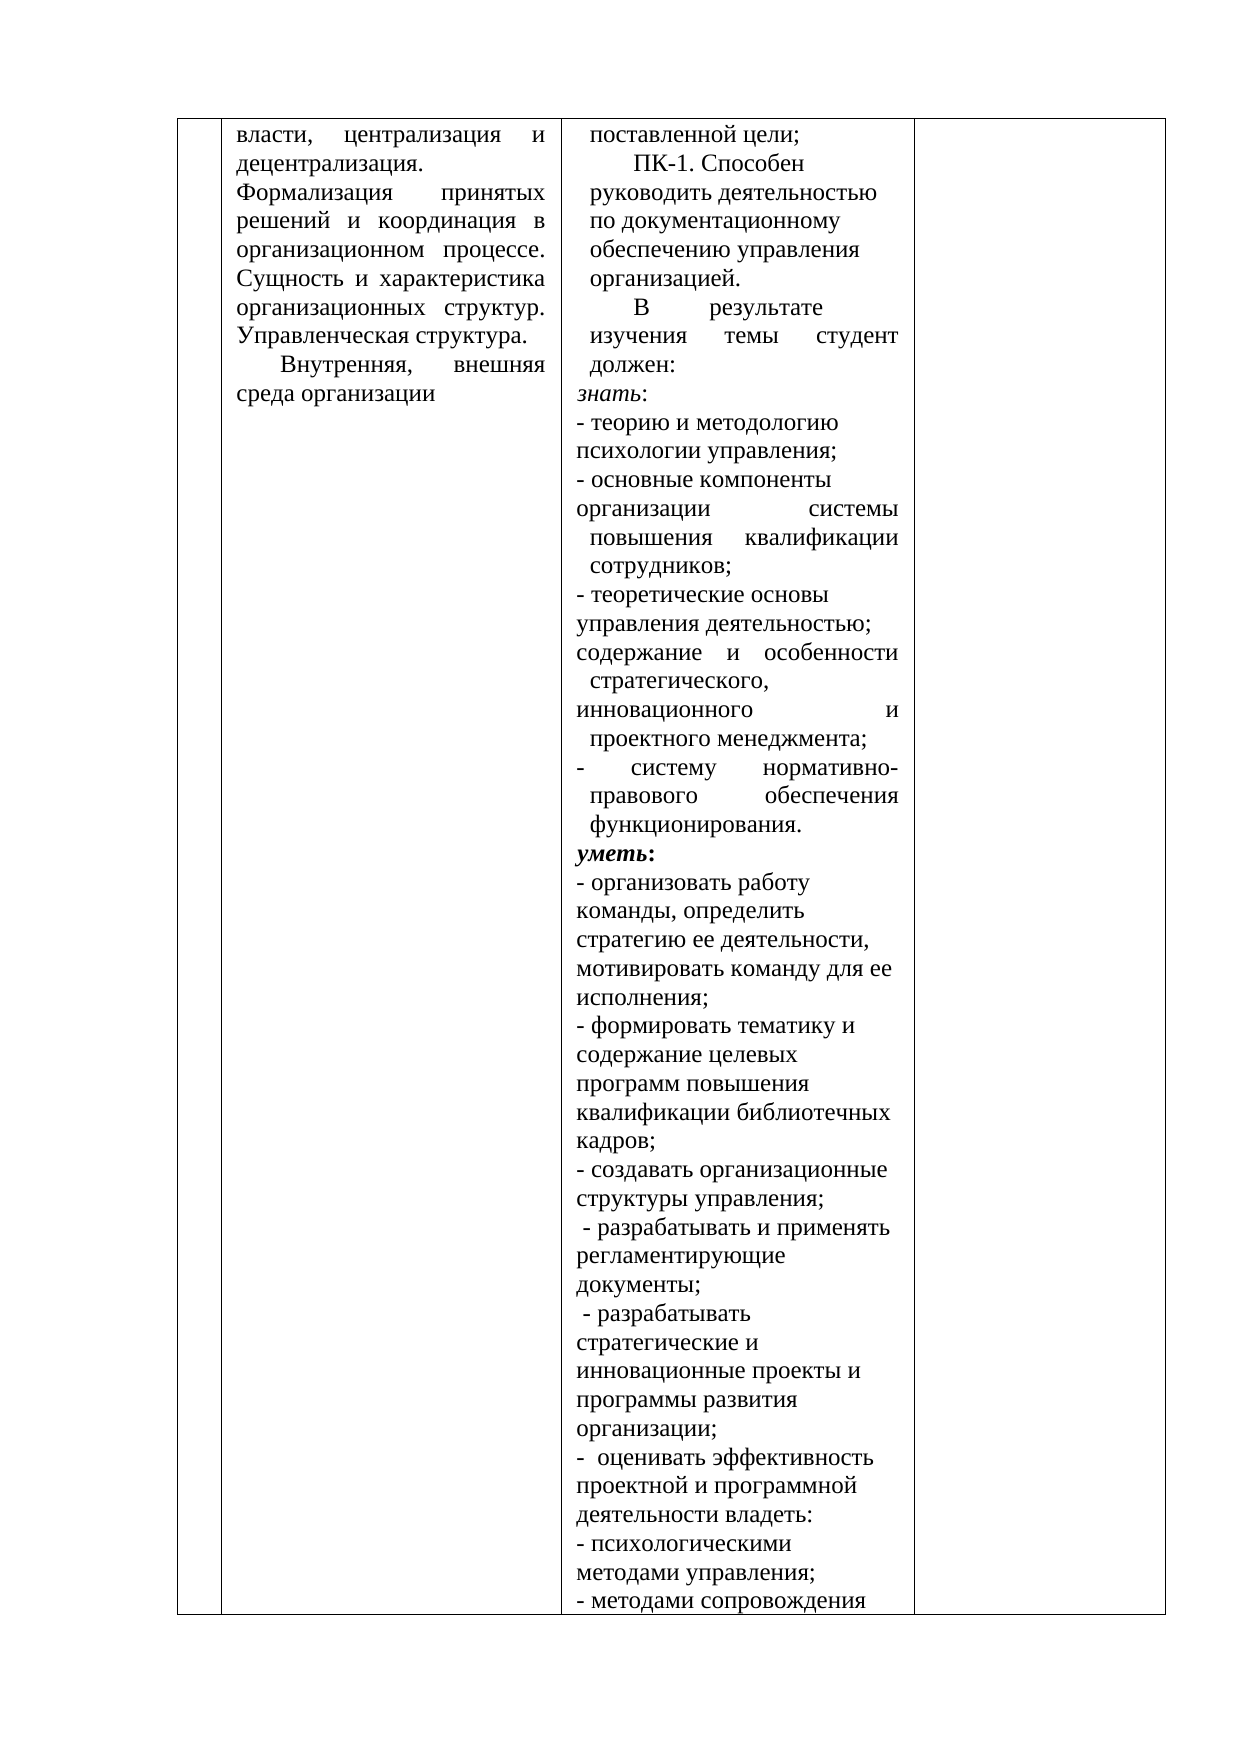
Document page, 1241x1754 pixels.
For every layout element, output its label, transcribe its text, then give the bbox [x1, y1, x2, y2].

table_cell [562, 119, 914, 1614]
table_cell 2 [178, 119, 221, 1614]
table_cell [915, 119, 1165, 1614]
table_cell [222, 119, 561, 1614]
